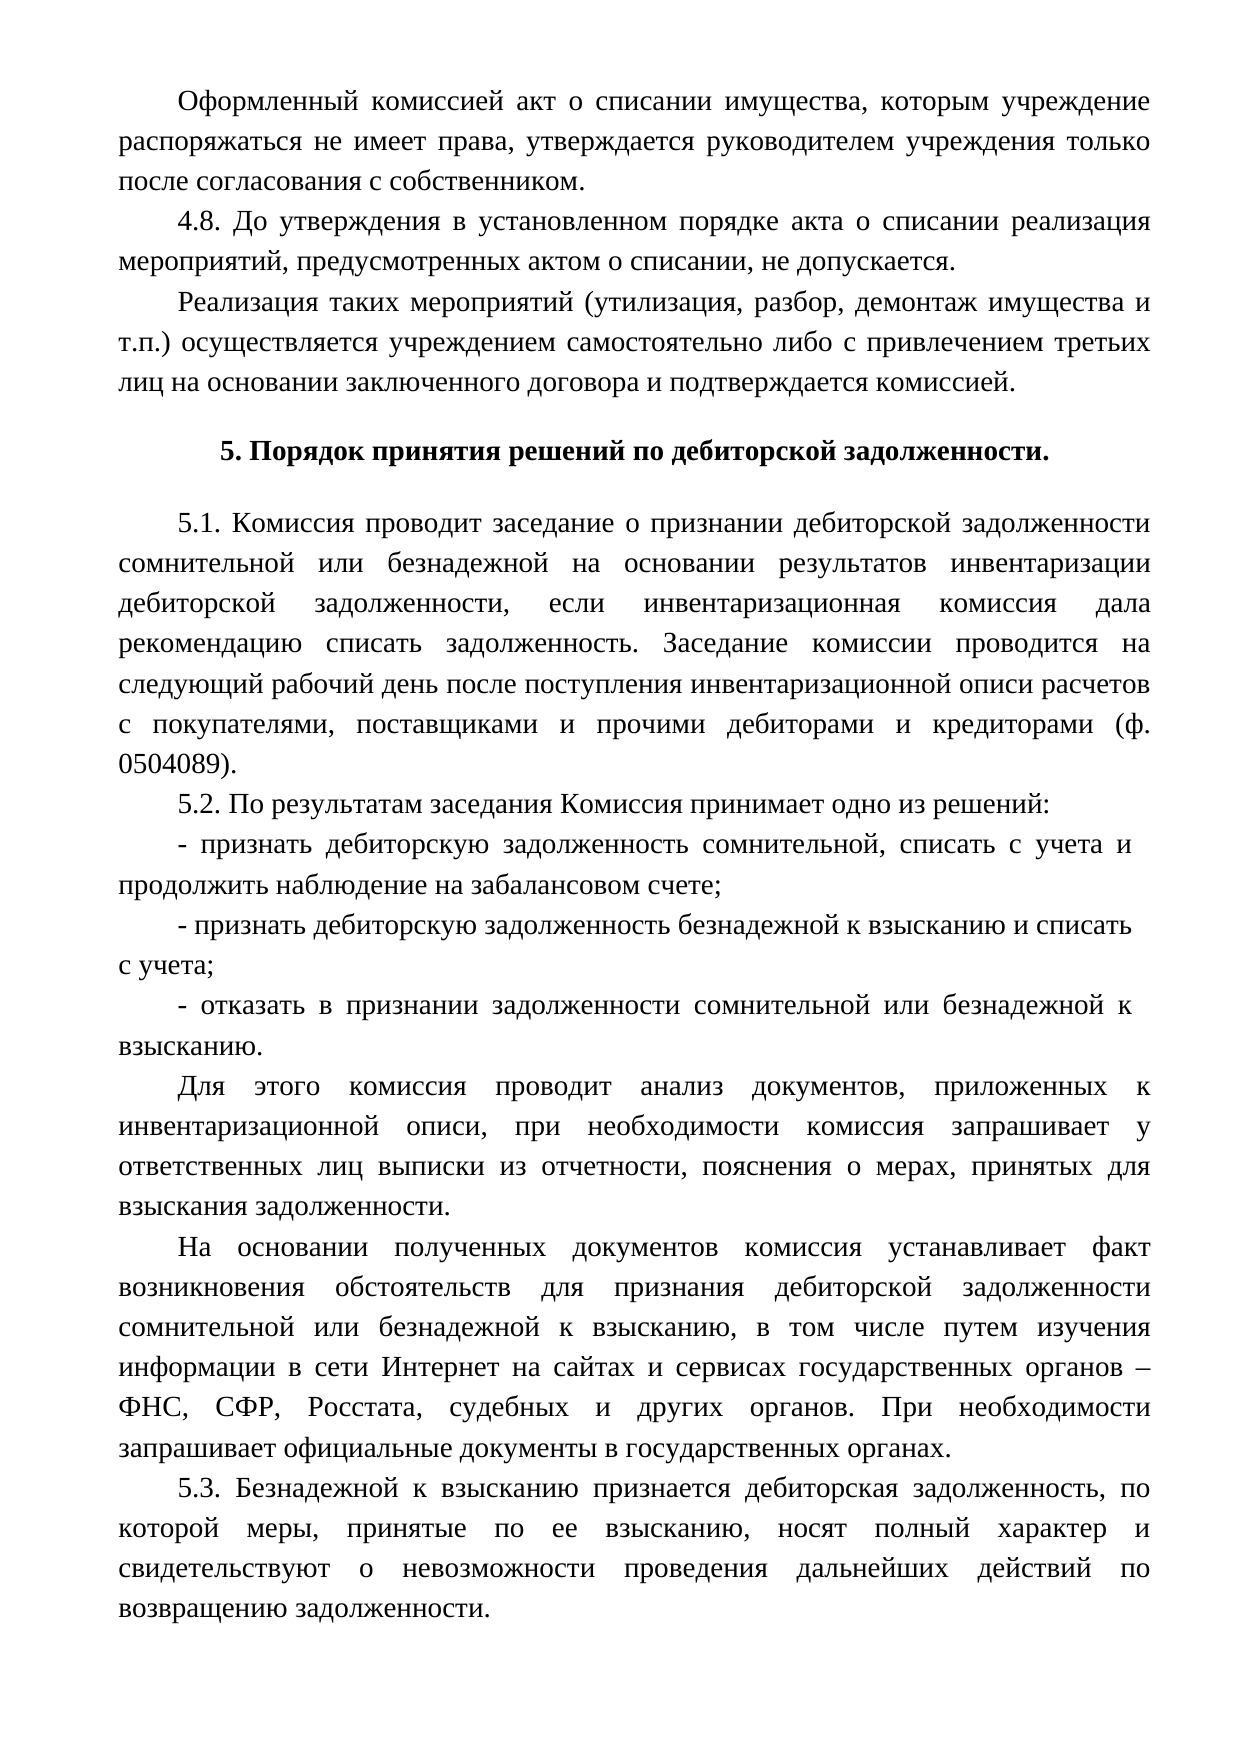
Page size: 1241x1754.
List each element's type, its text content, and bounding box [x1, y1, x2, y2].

text 5. Порядок принятия решений по дебиторской задолженности. [118, 433, 1152, 467]
text - отказать в признании задолженности сомнительной или безнадежной к взысканию. [118, 987, 1133, 1061]
text На основании полученных документов комиссия устанавливает факт возникновения обстоятельств для признания дебиторской задолженности сомнительной или безнадежной к взысканию, в том числе путем изучения информации в сети Интернет на сайтах и сервисах государственных органов – ФНС, СФР, Росстата, судебных и других органов. При необходимости запрашивает официальные документы в государственных органах. [118, 1229, 1152, 1463]
text 5.2. По результатам заседания Комиссия принимает одно из решений: [118, 786, 1152, 820]
text 5.3. Безнадежной к взысканию признается дебиторская задолженность, по которой меры, принятые по ее взысканию, носят полный характер и свидетельствуют о невозможности проведения дальнейших действий по возвращению задолженности. [118, 1470, 1152, 1624]
text Оформленный комиссией акт о списании имущества, которым учреждение распоряжаться не имеет права, утверждается руководителем учреждения только после согласования с собственником. [118, 83, 1152, 197]
text Реализация таких мероприятий (утилизация, разбор, демонтаж имущества и т.п.) осуществляется учреждением самостоятельно либо с привлечением третьих лиц на основании заключенного договора и подтверждается комиссией. [118, 284, 1152, 398]
text - признать дебиторскую задолженность сомнительной, списать с учета и продолжить наблюдение на забалансовом счете; [118, 827, 1133, 900]
text Для этого комиссия проводит анализ документов, приложенных к инвентаризационной описи, при необходимости комиссия запрашивает у ответственных лиц выписки из отчетности, пояснения о мерах, принятых для взыскания задолженности. [118, 1068, 1152, 1222]
text - признать дебиторскую задолженность безнадежной к взысканию и списать с учета; [118, 907, 1133, 981]
text 5.1. Комиссия проводит заседание о признании дебиторской задолженности сомнительной или безнадежной на основании результатов инвентаризации дебиторской задолженности, если инвентаризационная комиссия дала рекомендацию списать задолженность. Заседание комиссии проводится на следующий рабочий день после поступления инвентаризационной описи расчетов с покупателями, поставщиками и прочими дебиторами и кредиторами (ф. 0504089). [118, 505, 1152, 780]
text 4.8. До утверждения в установленном порядке акта о списании реализация мероприятий, предусмотренных актом о списании, не допускается. [118, 203, 1152, 277]
